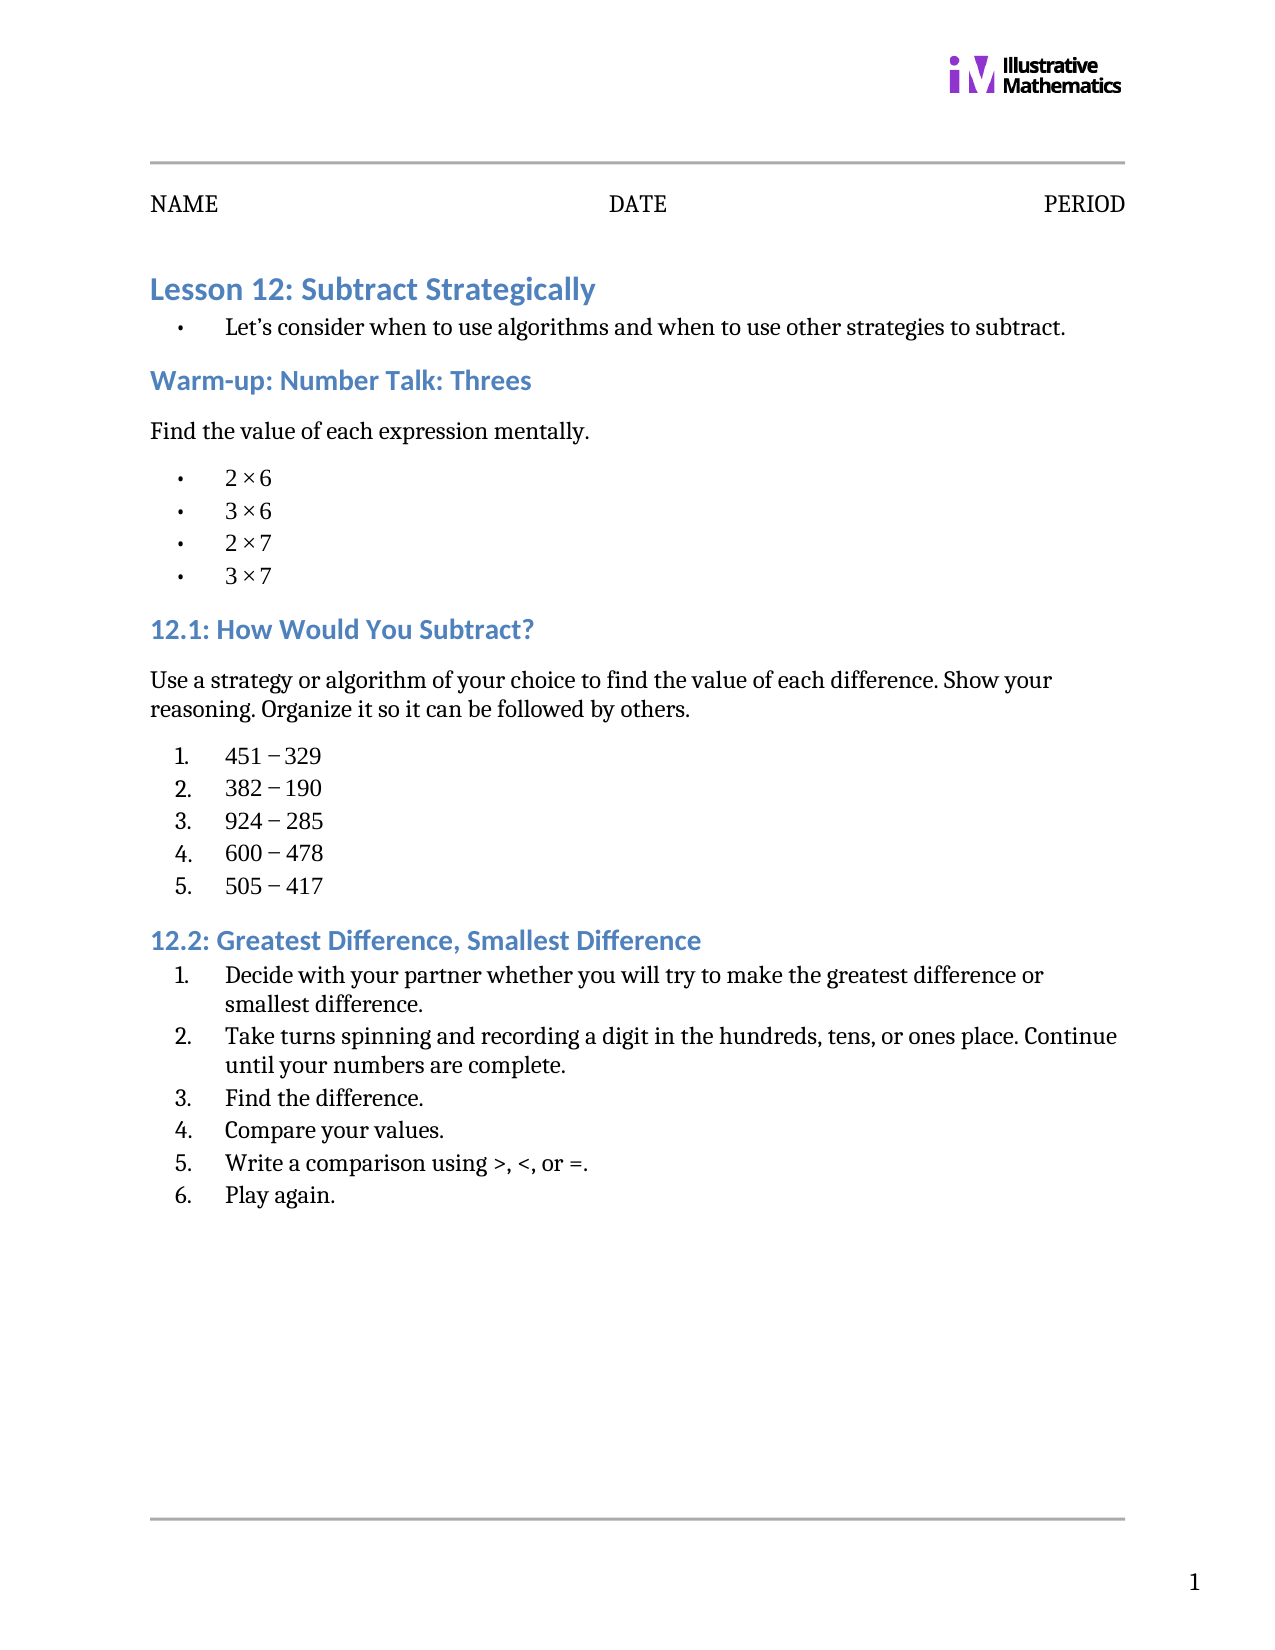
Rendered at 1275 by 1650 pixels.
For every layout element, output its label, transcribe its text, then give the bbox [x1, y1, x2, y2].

text Find the value of each expression mentally. [150, 417, 1125, 446]
picture [949, 55, 1121, 93]
subtitle 12.2: Greatest Difference, Smallest Difference [150, 922, 1125, 957]
subtitle Warm-up: Number Talk: Threes [150, 362, 1125, 398]
list Play again. [175, 1181, 1125, 1210]
list Compare your values. [175, 1116, 1125, 1145]
list Let’s consider when to use algorithms and when to use other strategies to subtract. [175, 313, 1125, 342]
list Find the difference. [175, 1083, 1125, 1112]
list Take turns spinning and recording a digit in the hundreds, tens, or ones place. Continue until your numbers are complete. [175, 1022, 1125, 1080]
subtitle 12.1: How Would You Subtract? [150, 611, 1125, 647]
subtitle Lesson 12: Subtract Strategically [150, 268, 1125, 309]
list Write a comparison using >, <, or =. [175, 1148, 1125, 1177]
list Decide with your partner whether you will try to make the greatest difference or smallest difference. [175, 961, 1125, 1018]
text Use a strategy or algorithm of your choice to find the value of each difference. Show your reasoning. Organize it so it can be followed by others. [150, 666, 1125, 723]
